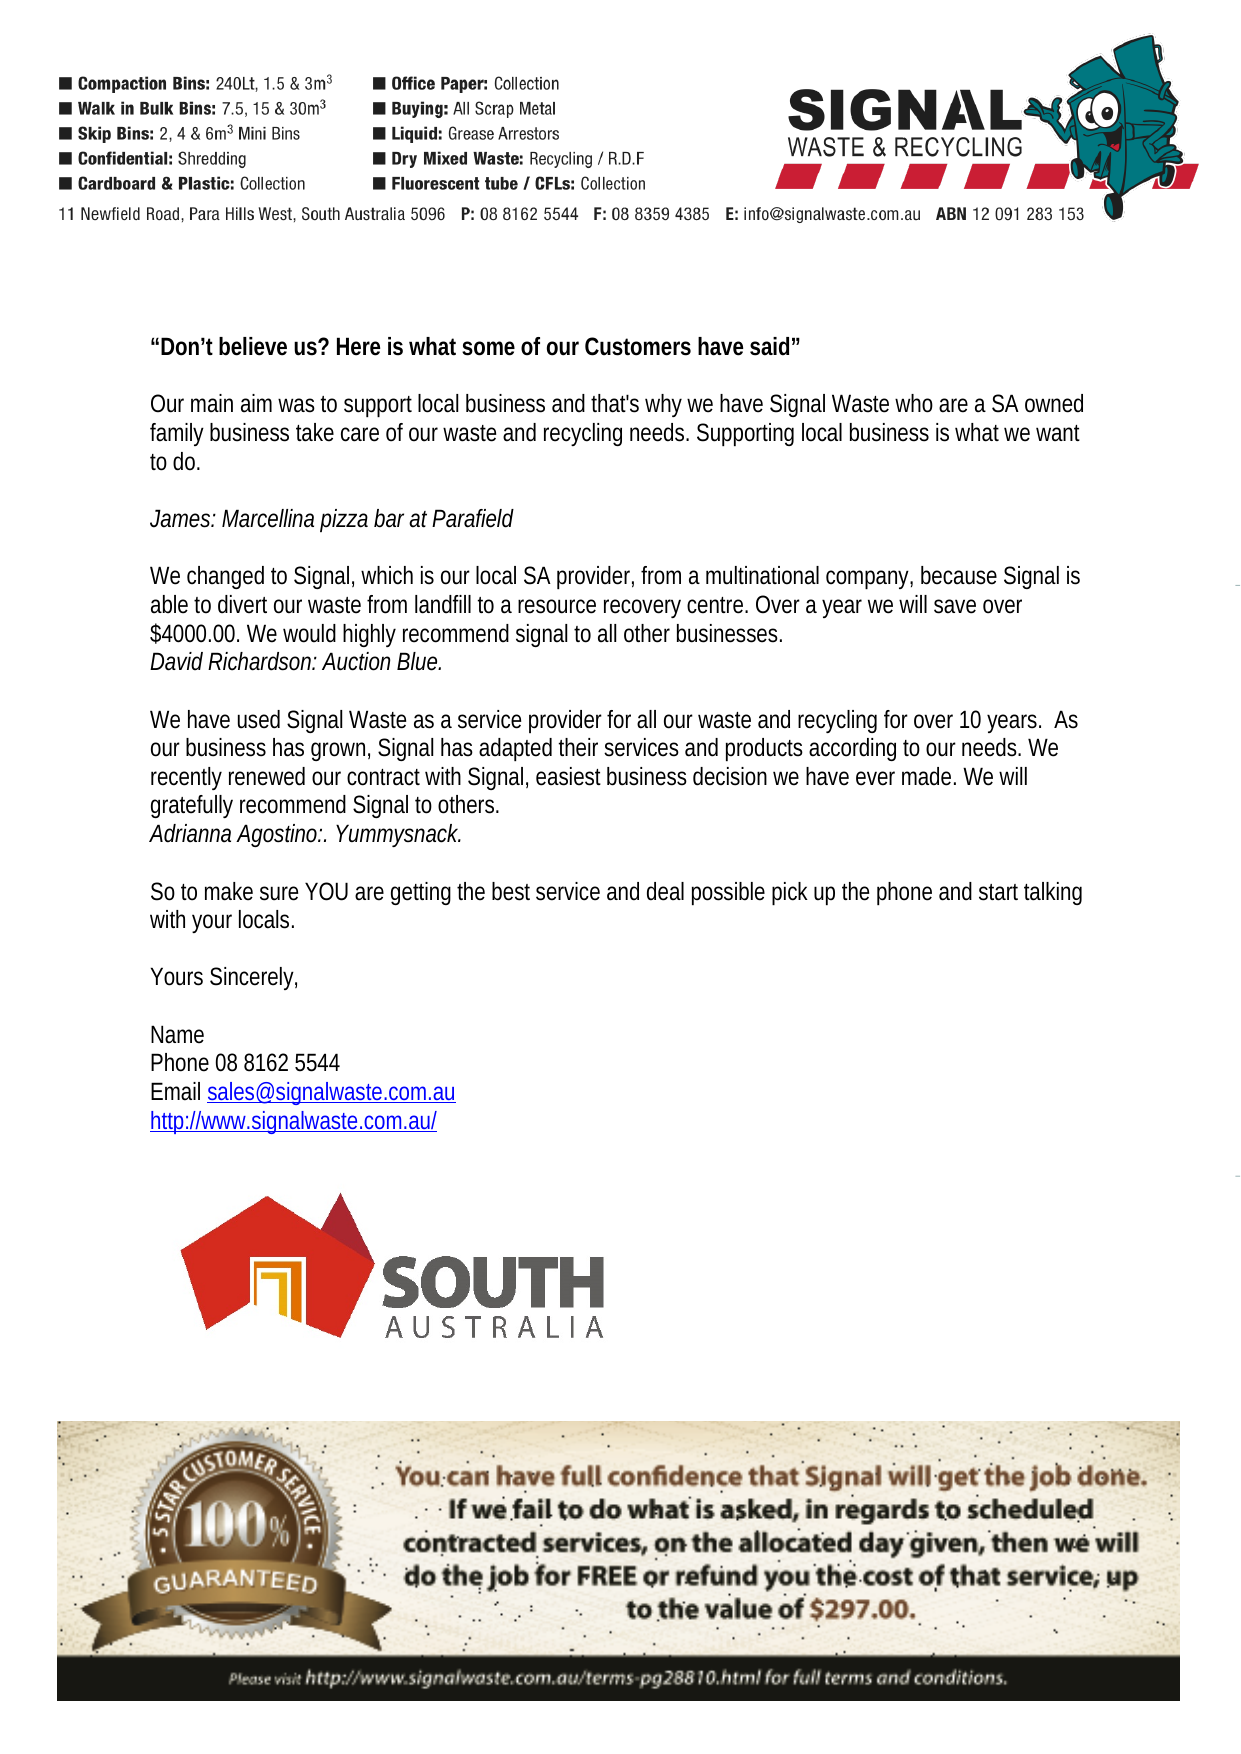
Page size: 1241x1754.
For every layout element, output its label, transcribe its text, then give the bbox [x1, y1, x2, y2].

text We changed to Signal, which is our local SA provider, from a multinational company, because Signal is able to divert our waste from landfill to a resource recovery centre. Over a year we will save over $4000.00. We would highly recommend signal to all other businesses. [150, 561, 1090, 647]
picture [0, 0, 1241, 1749]
text “Don’t believe us? Here is what some of our Customers have said” [150, 332, 1090, 361]
text http://www.signalwaste.com.au/ [150, 1106, 1090, 1134]
text David Richardson: Auction Blue. [150, 647, 1090, 676]
text Adrianna Agostino:. Yummysnack. [150, 819, 1090, 848]
text Email sales@signalwaste.com.au [150, 1077, 1090, 1106]
text Phone 08 8162 5544 [150, 1048, 1090, 1077]
text So to make sure YOU are getting the best service and deal possible pick up the phone and start talking with your locals. [150, 876, 1090, 934]
text Our main aim was to support local business and that's why we have Signal Waste who are a SA owned family business take care of our waste and recycling needs. Supporting local business is what we want to do. [150, 389, 1090, 475]
text Name [150, 1020, 1090, 1048]
text We have used Signal Waste as a service provider for all our waste and recycling for over 10 years. As our business has grown, Signal has adapted their services and products according to our needs. We recently renewed our contract with Signal, easiest business decision we have ever made. We will gratefully recommend Signal to others. [150, 704, 1090, 819]
text Yours Sincerely, [150, 962, 1090, 991]
text James: Marcellina pizza bar at Parafield [150, 504, 1090, 533]
